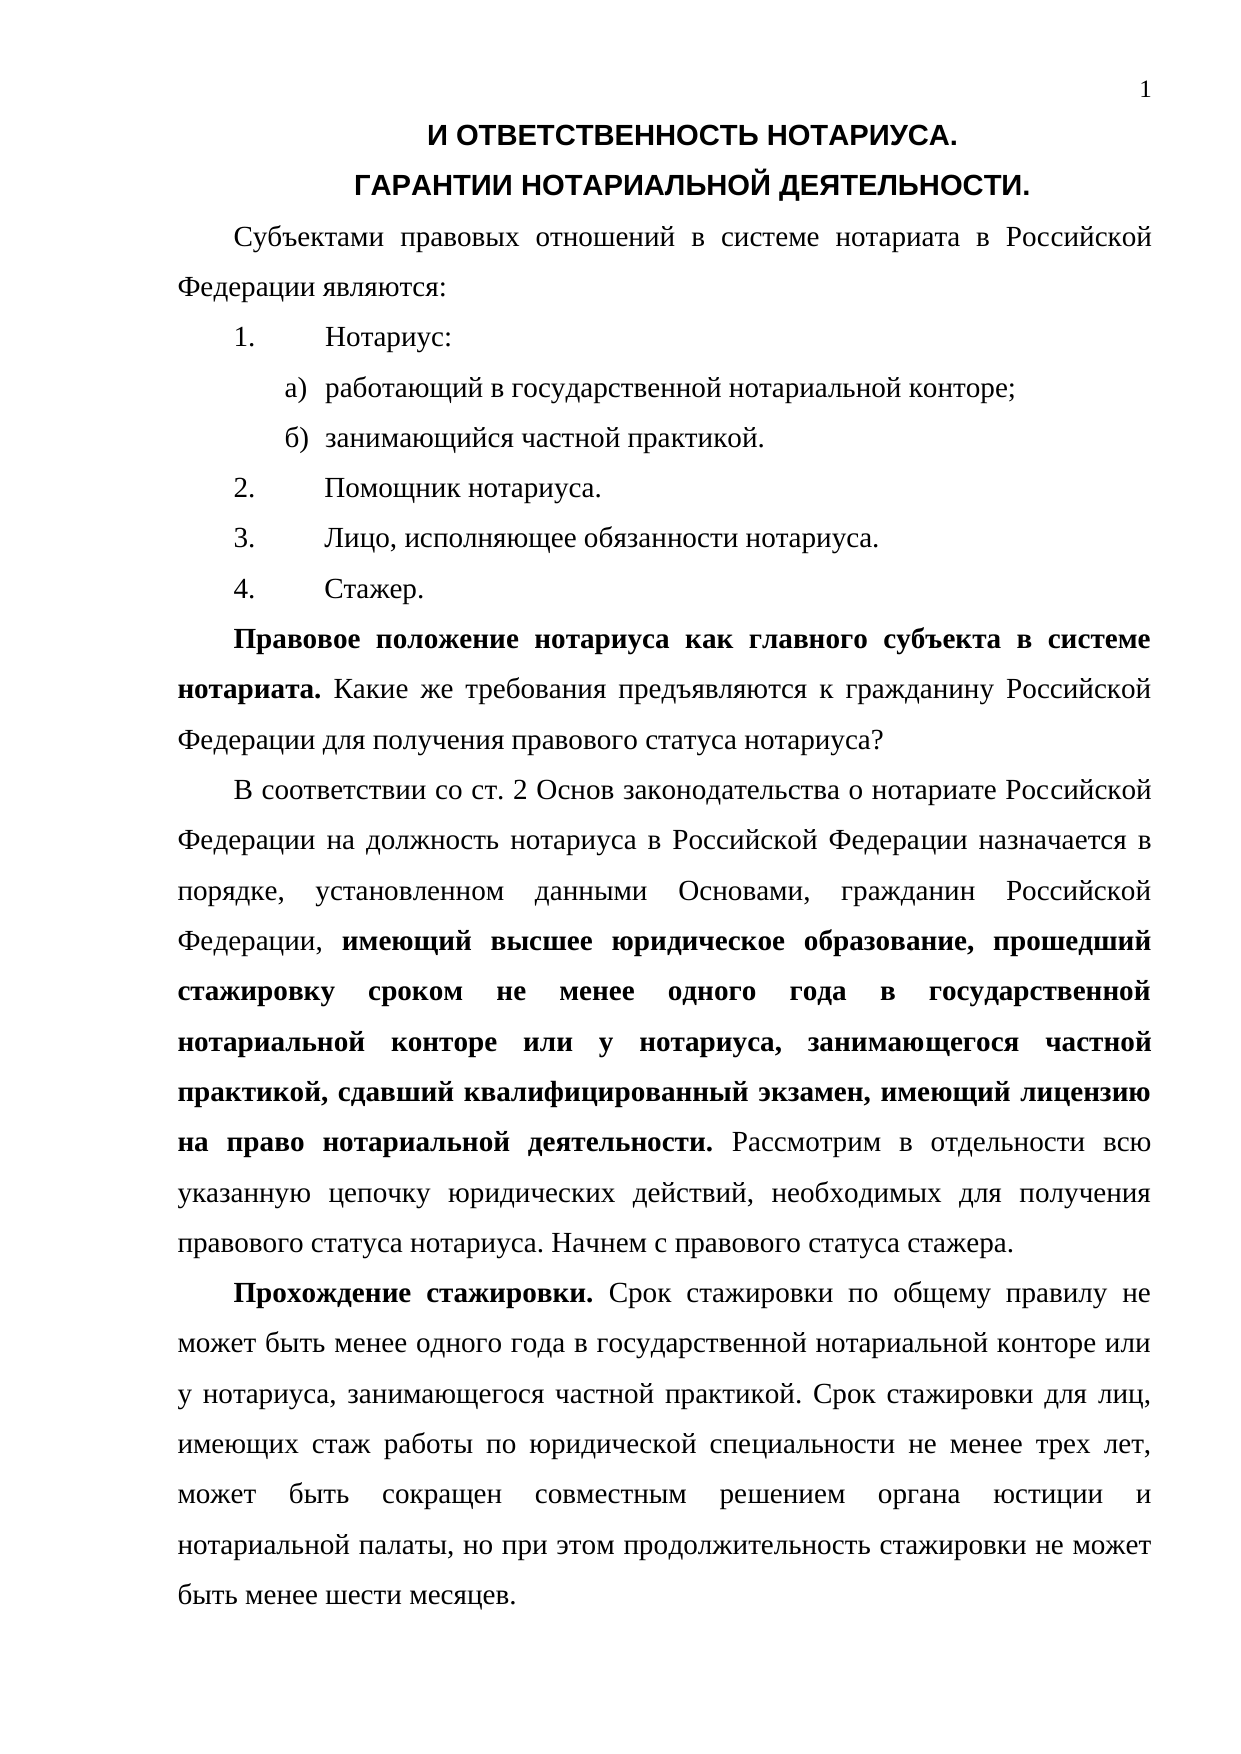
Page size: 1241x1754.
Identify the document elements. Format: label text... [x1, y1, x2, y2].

text 1. Нотариус: [177, 319, 1152, 353]
text Субъектами правовых отношений в системе нотариата в Российской Федерации являются: [177, 219, 1152, 303]
list Стажер. [177, 571, 1152, 604]
text ГАРАНТИИ НОТАРИАЛЬНОЙ ДЕЯТЕЛЬНОСТИ. [177, 168, 1152, 202]
list Помощник нотариуса. [177, 470, 1152, 504]
text В соответствии со ст. 2 Основ законодательства о нотариате Российской Федерации на должность нотариуса в Российской Федерации назначается в порядке, установленном данными Основами, гражданин Российской Федерации, имеющий высшее юридическое образование, прошедший стажировку сроком не менее одного года в государственной нотариальной конторе или у нотариуса, занимающегося частной практикой, сдавший квалифицированный экзамен, имеющий лицензию на право нотариальной деятельности. Рассмотрим в отдельности всю указанную цепочку юридических действий, необходимых для получения правового статуса нотариуса. Начнем с правового статуса стажера. [177, 772, 1152, 1258]
text И ОТВЕТСТВЕННОСТЬ НОТАРИУСА. [177, 118, 1152, 152]
list Лицо, исполняющее обязанности нотариуса. [177, 521, 1152, 554]
text Правовое положение нотариуса как главного субъекта в системе нотариата. Какие же требования предъявляются к гражданину Российской Федерации для получения правового статуса нотариуса? [177, 621, 1152, 755]
text а) работающий в государственной нотариальной конторе; [177, 370, 1152, 403]
text б) занимающийся частной практикой. [177, 420, 1152, 453]
text Прохождение стажировки. Срок стажировки по общему правилу не может быть менее одного года в государственной нотариальной конторе или у нотариуса, занимающегося частной практикой. Срок стажировки для лиц, имеющих стаж работы по юридической специальности не менее трех лет, может быть сокращен совместным решением органа юстиции и нотариальной палаты, но при этом продолжительность стажировки не может быть менее шести месяцев. [177, 1275, 1152, 1611]
